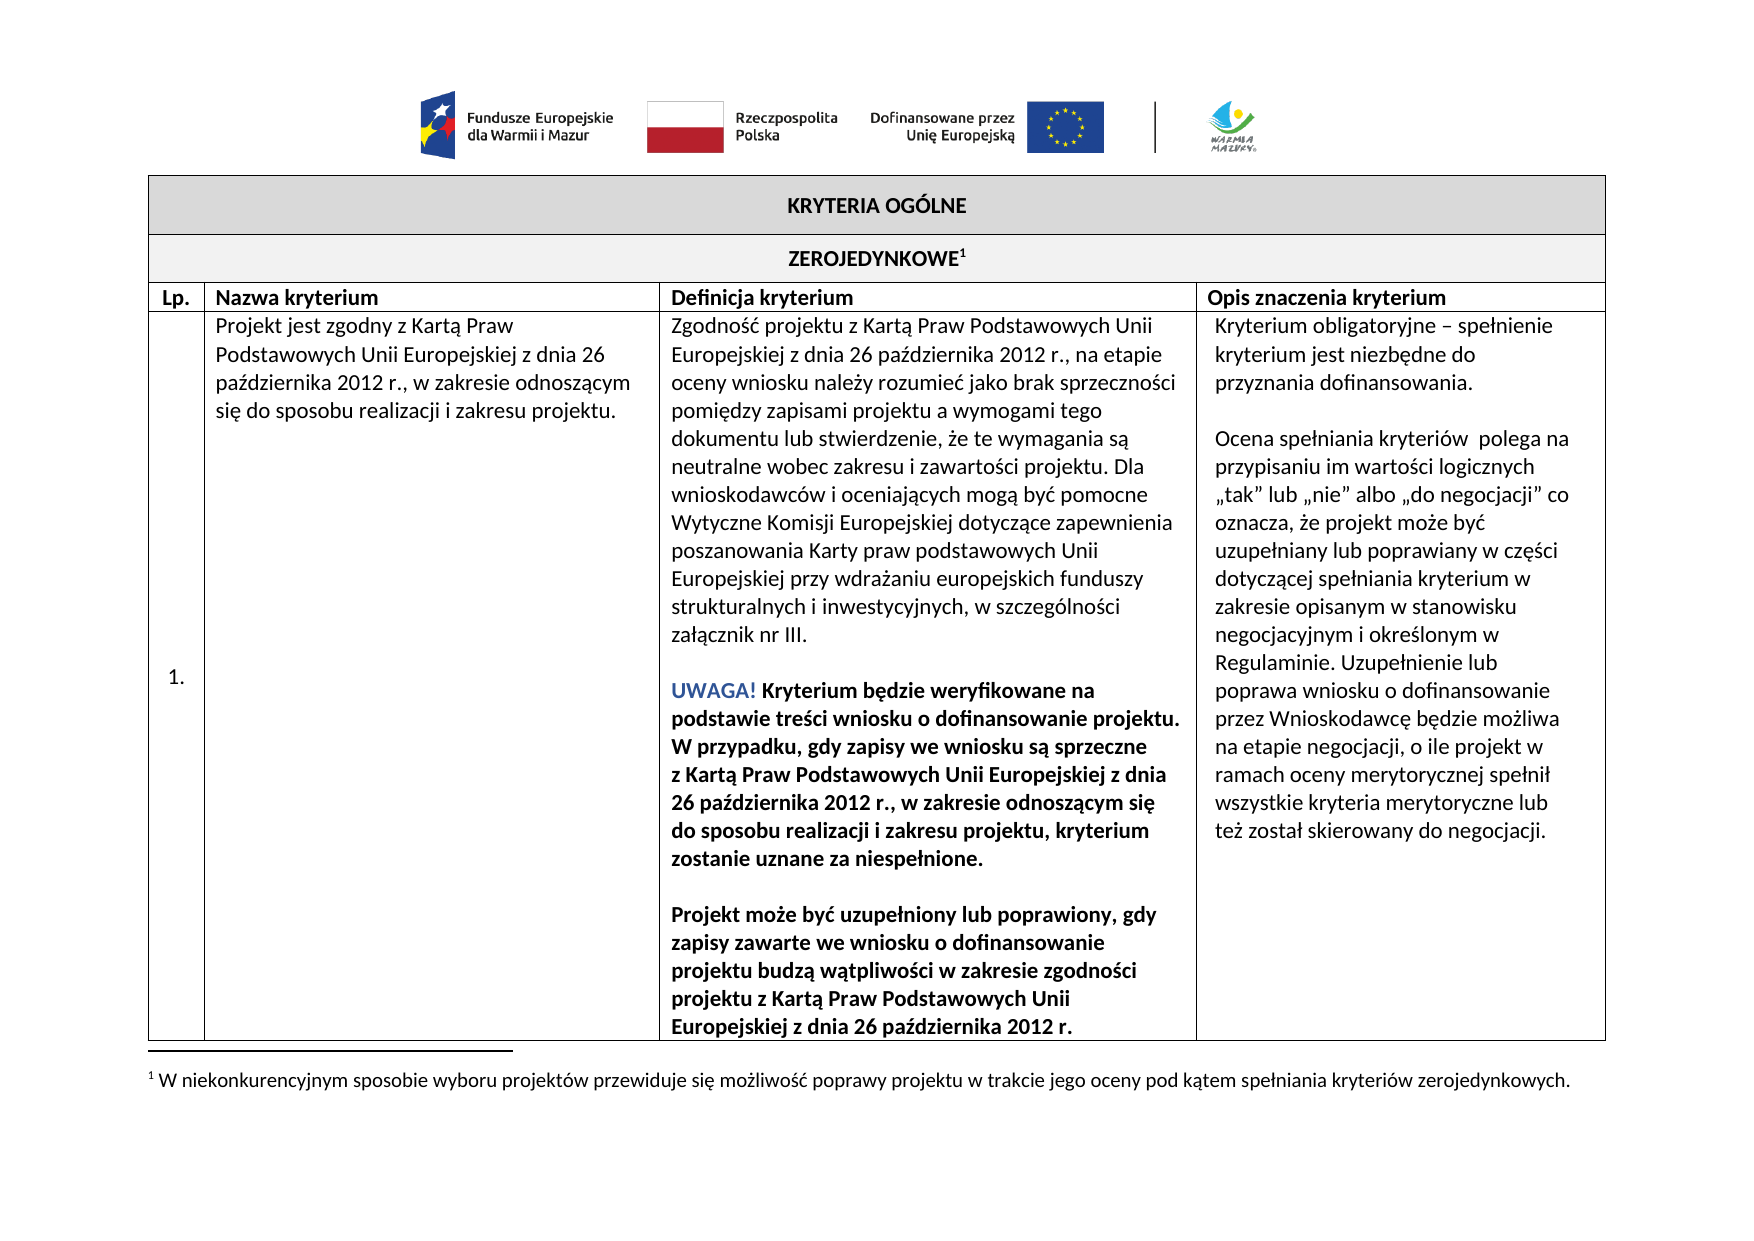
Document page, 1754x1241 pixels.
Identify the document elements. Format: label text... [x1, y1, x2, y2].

table_cell 1. [149, 312, 204, 1040]
picture [404, 73, 1350, 175]
table_header KRYTERIA OGÓLNE [149, 176, 1605, 234]
table_cell Lp. [149, 283, 204, 311]
table_cell Zgodność projektu z Kartą Praw Podstawowych Unii Europejskiej z dnia 26 października 2012 r., na etapie oceny wniosku należy rozumieć jako brak sprzeczności pomiędzy zapisami projektu a wymogami tego dokumentu lub stwierdzenie, że te wymagania są neutralne wobec zakresu i zawartości projektu. Dla wnioskodawców i oceniających mogą być pomocne Wytyczne Komisji Europejskiej dotyczące zapewnienia poszanowania Karty praw podstawowych Unii Europejskiej przy wdrażaniu europejskich funduszy strukturalnych i inwestycyjnych, w szczególności załącznik nr III. UWAGA! Kryterium będzie weryfikowane na podstawie treści wniosku o dofinansowanie projektu. W przypadku, gdy zapisy we wniosku są sprzeczne z Kartą Praw Podstawowych Unii Europejskiej z dnia 26 października 2012 r., w zakresie odnoszącym się do sposobu realizacji i zakresu projektu, kryterium zostanie uznane za niespełnione. Projekt może być uzupełniony lub poprawiony, gdy zapisy zawarte we wniosku o dofinansowanie projektu budzą wątpliwości w zakresie zgodności projektu z Kartą Praw Podstawowych Unii Europejskiej z dnia 26 października 2012 r. [660, 312, 1196, 1040]
table_cell Nazwa kryterium [205, 283, 659, 311]
table_cell Definicja kryterium [660, 283, 1196, 311]
table_cell Opis znaczenia kryterium [1197, 283, 1605, 311]
table_cell Projekt jest zgodny z Kartą Praw Podstawowych Unii Europejskiej z dnia 26 października 2012 r., w zakresie odnoszącym się do sposobu realizacji i zakresu projektu. [205, 312, 659, 1040]
table_cell ZEROJEDYNKOWE [149, 235, 1605, 282]
